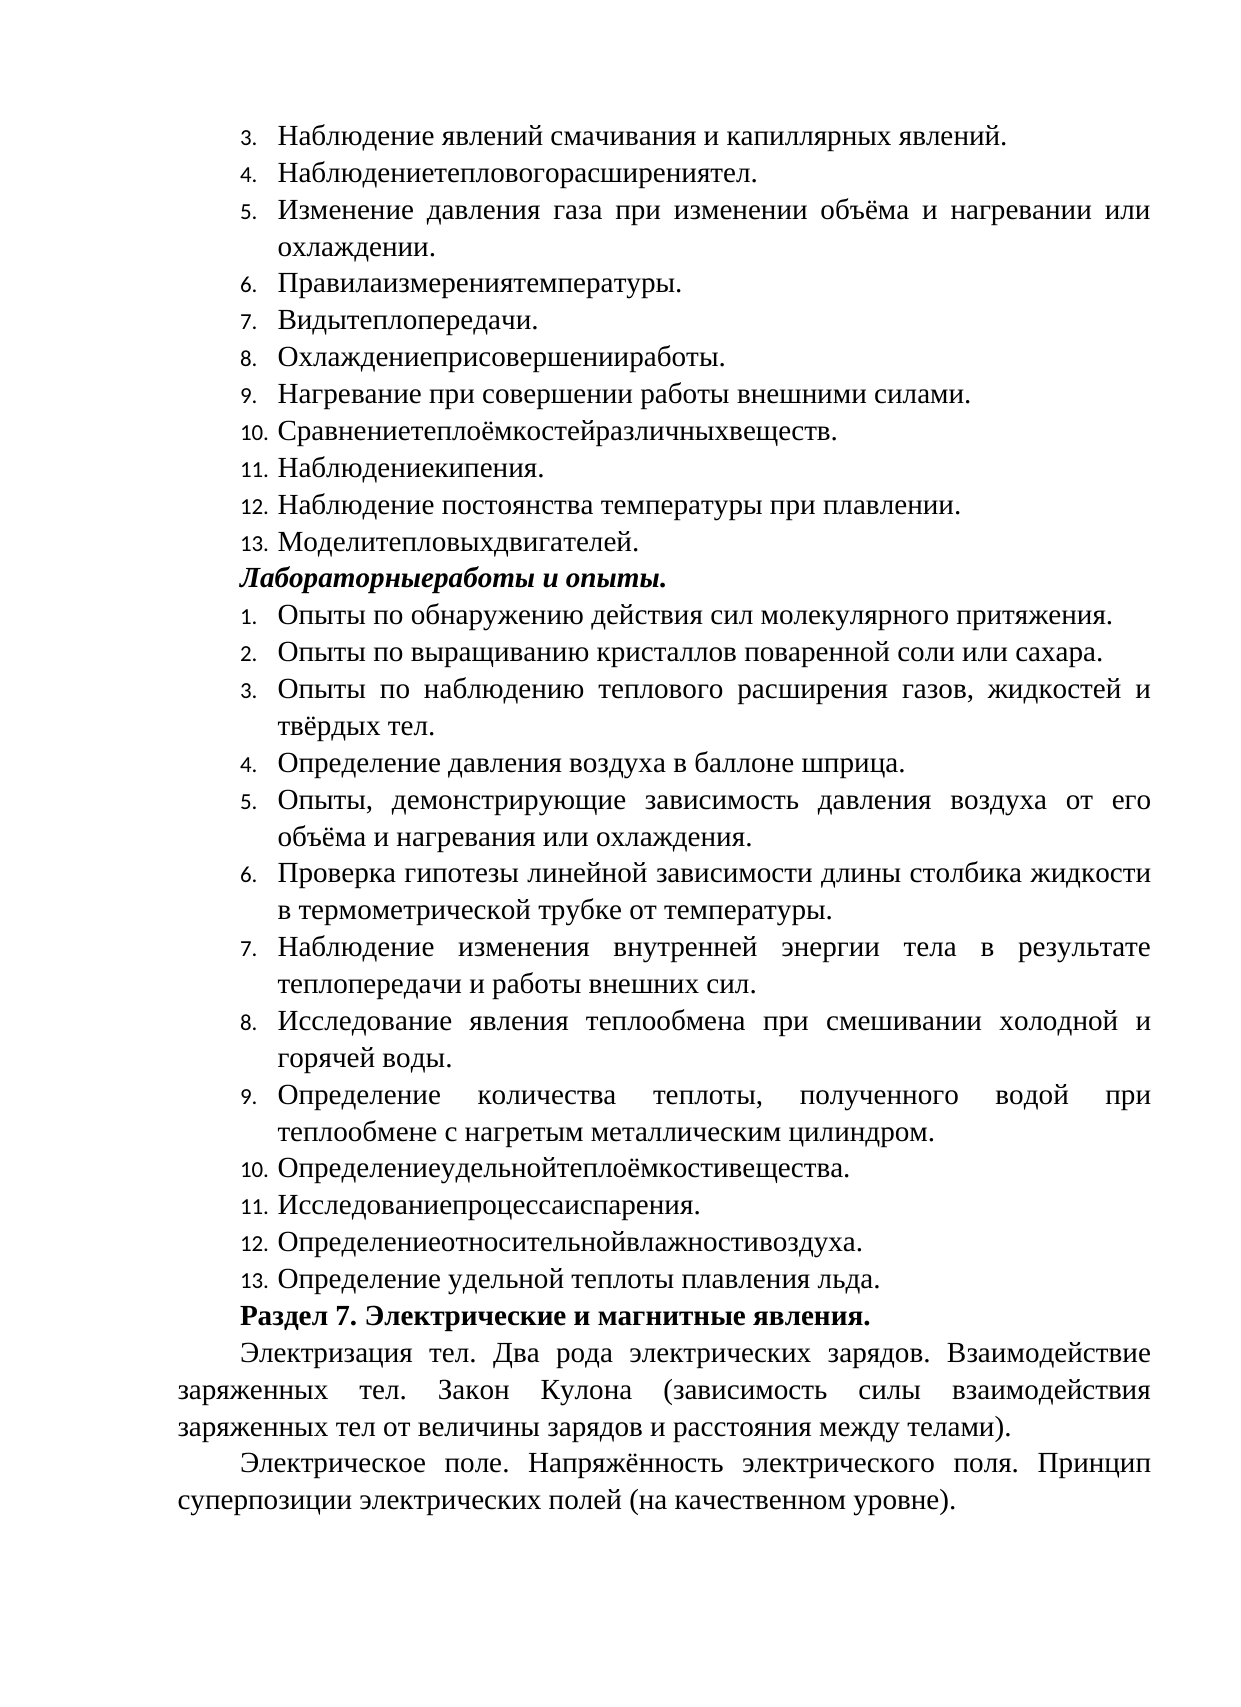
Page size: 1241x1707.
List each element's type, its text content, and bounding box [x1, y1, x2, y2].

list Нагревание при совершении работы внешними силами. [240, 376, 1152, 410]
text Раздел 7. Электрические и магнитные явления. [177, 1298, 1152, 1332]
list Опыты по выращиванию кристаллов поваренной соли или сахара. [240, 634, 1152, 668]
list Наблюдениекипения. [240, 450, 1152, 483]
list Исследованиепроцессаиспарения. [240, 1187, 1152, 1221]
text Электризация тел. Два рода электрических зарядов. Взаимодействие заряженных тел. Закон Кулона (зависимость силы взаимодействия заряженных тел от величины зарядов и расстояния между телами). [177, 1335, 1152, 1442]
list Наблюдение изменения внутренней энергии тела в результате теплопередачи и работы внешних сил. [240, 929, 1152, 1000]
list Моделитепловыхдвигателей. [240, 524, 1152, 557]
text Лабораторныеработы и опыты. [177, 561, 1152, 594]
list Исследование явления теплообмена при смешивании холодной и горячей воды. [240, 1003, 1152, 1073]
list Наблюдениетепловогорасширениятел. [240, 155, 1152, 188]
list Проверка гипотезы линейной зависимости длины столбика жидкости в термометрической трубке от температуры. [240, 856, 1152, 926]
list Определение удельной теплоты плавления льда. [240, 1261, 1152, 1295]
list Изменение давления газа при изменении объёма и нагревании или охлаждении. [240, 192, 1152, 262]
list Опыты по наблюдению теплового расширения газов, жидкостей и твёрдых тел. [240, 671, 1152, 742]
list Определение давления воздуха в баллоне шприца. [240, 745, 1152, 778]
list Определение количества теплоты, полученного водой при теплообмене с нагретым металлическим цилиндром. [240, 1077, 1152, 1147]
list Определениеудельнойтеплоёмкостивещества. [240, 1151, 1152, 1184]
list Правилаизмерениятемпературы. [240, 266, 1152, 299]
list Видытеплопередачи. [240, 302, 1152, 336]
list Сравнениетеплоёмкостейразличныхвеществ. [240, 413, 1152, 447]
list Определениеотносительнойвлажностивоздуха. [240, 1224, 1152, 1258]
list Охлаждениеприсовершенииработы. [240, 339, 1152, 373]
list Опыты по обнаружению действия сил молекулярного притяжения. [240, 597, 1152, 631]
list Наблюдение постоянства температуры при плавлении. [240, 487, 1152, 520]
text Электрическое поле. Напряжённость электрического поля. Принцип суперпозиции электрических полей (на качественном уровне). [177, 1446, 1152, 1516]
list Наблюдение явлений смачивания и капиллярных явлений. [240, 118, 1152, 152]
list Опыты, демонстрирующие зависимость давления воздуха от его объёма и нагревания или охлаждения. [240, 782, 1152, 852]
